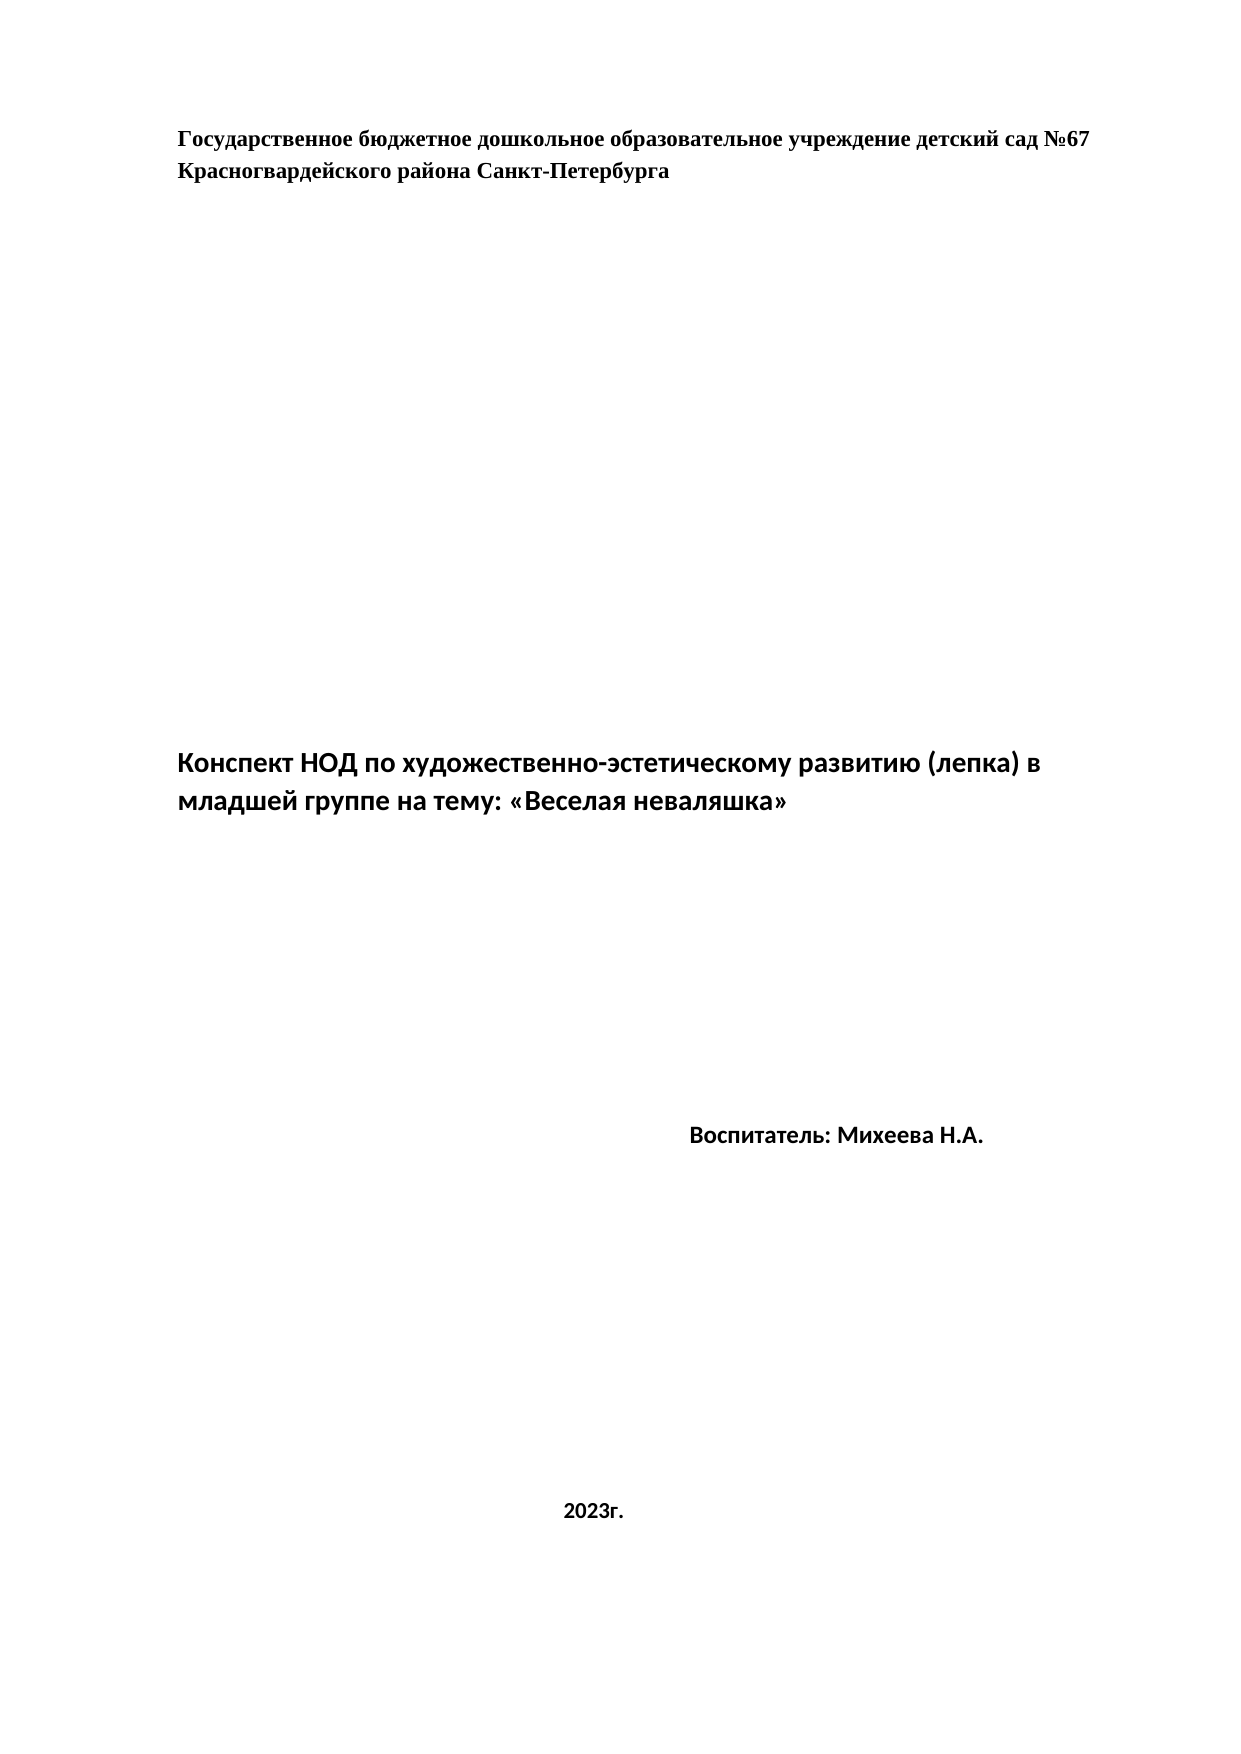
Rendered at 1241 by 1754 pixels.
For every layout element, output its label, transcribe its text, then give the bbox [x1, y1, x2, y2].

text 2023г. [177, 1496, 1152, 1524]
text Государственное бюджетное дошкольное образовательное учреждение детский сад №67 Красногвардейского района Санкт-Петербурга [177, 118, 1152, 184]
text Воспитатель: Михеева Н.А. [177, 1119, 1152, 1149]
text Конспект НОД по художественно-эстетическому развитию (лепка) в младшей группе на тему: «Веселая неваляшка» [177, 744, 1152, 818]
